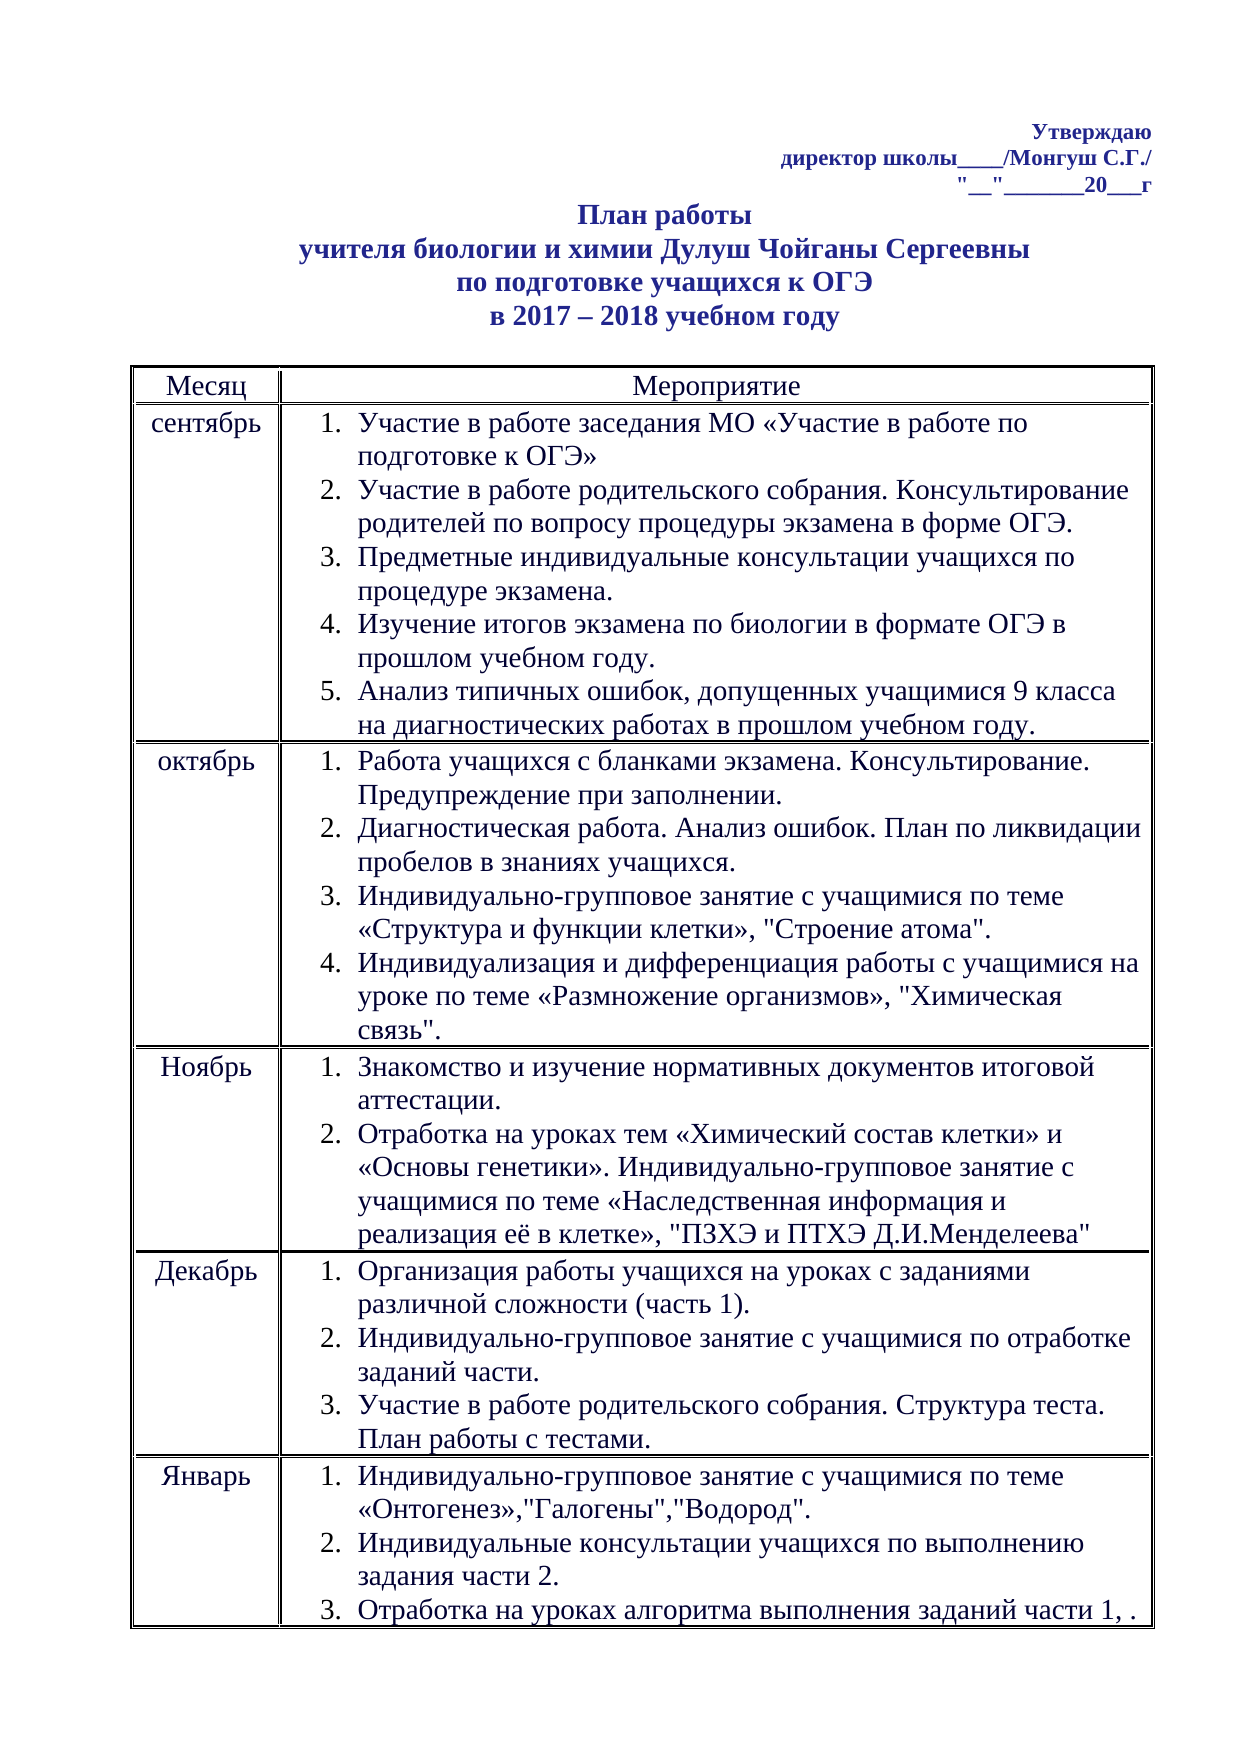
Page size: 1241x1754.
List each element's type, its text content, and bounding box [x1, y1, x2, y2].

text по подготовке учащихся к ОГЭ [177, 264, 1152, 298]
text учителя биологии и химии Дулуш Чойганы Сергеевны [177, 231, 1152, 264]
table_cell Декабрь [134, 1250, 278, 1454]
table_cell Январь [134, 1454, 280, 1625]
text Утверждаю [177, 118, 1152, 144]
table_cell сентябрь [132, 402, 280, 740]
table_cell Знакомство и изучение нормативных документов итоговой аттестации. Отработка на уроках тем «Химический состав клетки» и «Основы генетики». Индивидуально-групповое занятие с учащимися по теме «Наследственная информация и реализация её в клетке», "ПЗХЭ и ПТХЭ Д.И.Менделеева" [282, 1045, 1152, 1250]
text директор школы____/Монгуш С.Г./ [177, 144, 1152, 171]
table_header Мероприятие [280, 368, 1151, 402]
table_cell Работа учащихся с бланками экзамена. Консультирование. Предупреждение при заполнении. Диагностическая работа. Анализ ошибок. План по ликвидации пробелов в знаниях учащихся. Индивидуально-групповое занятие с учащимися по теме «Структура и функции клетки», "Строение атома". Индивидуализация и дифференциация работы с учащимися на уроке по теме «Размножение организмов», "Химическая связь". [282, 740, 1152, 1045]
table_cell Организация работы учащихся на уроках с заданиями различной сложности (часть 1). Индивидуально-групповое занятие с учащимися по отработке заданий части. Участие в работе родительского собрания. Структура теста. План работы с тестами. [282, 1250, 1151, 1454]
table_cell октябрь [134, 740, 278, 1045]
text "__"_______20___г [177, 171, 1152, 197]
table_header Месяц [134, 367, 280, 402]
table_cell Участие в работе заседания МО «Участие в работе по подготовке к ОГЭ» Участие в работе родительского собрания. Консультирование родителей по вопросу процедуры экзамена в форме ОГЭ. Предметные индивидуальные консультации учащихся по процедуре экзамена. Изучение итогов экзамена по биологии в формате ОГЭ в прошлом учебном году. Анализ типичных ошибок, допущенных учащимися 9 класса на диагностических работах в прошлом учебном году. [280, 402, 1153, 740]
table_cell Ноябрь [134, 1045, 278, 1250]
text План работы [177, 197, 1152, 231]
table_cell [280, 1454, 1152, 1625]
text в 2017 – 2018 учебном году [177, 298, 1152, 331]
